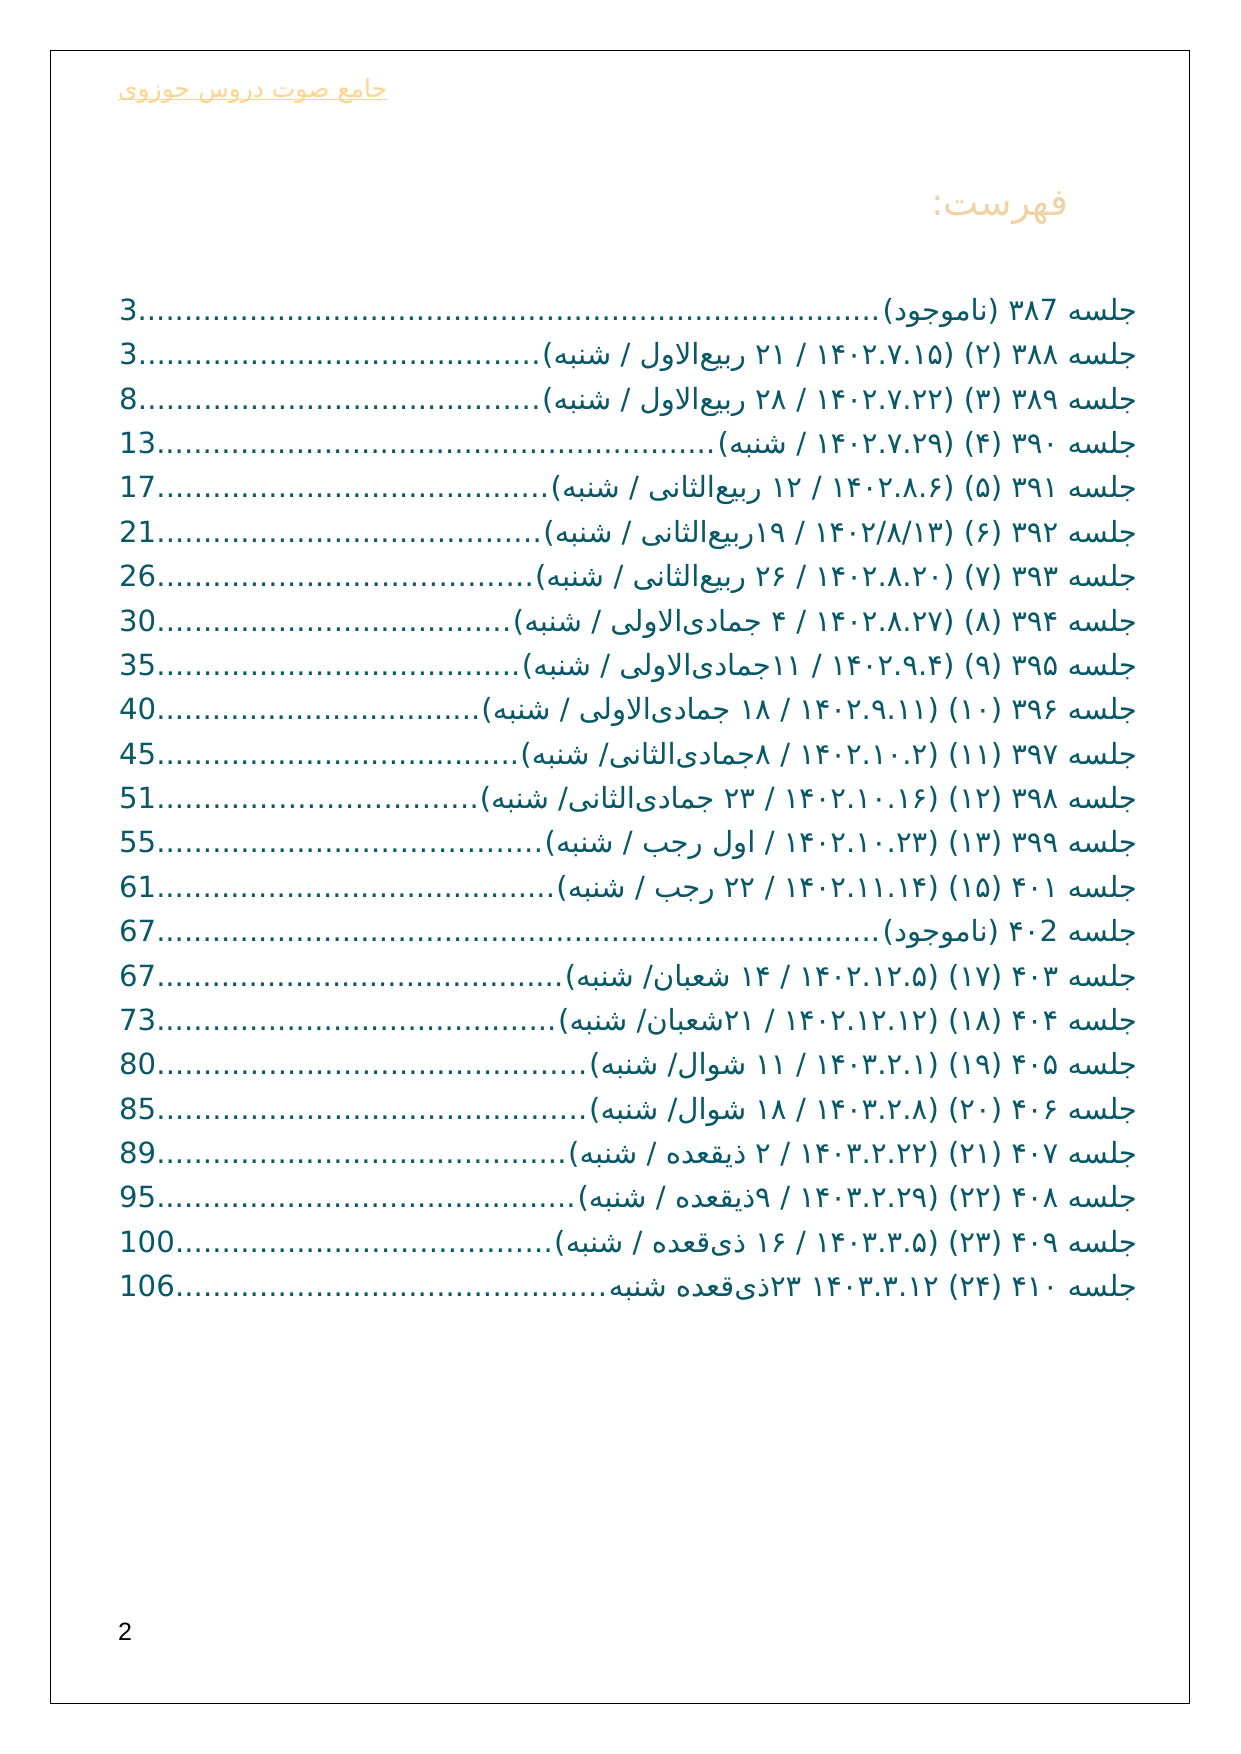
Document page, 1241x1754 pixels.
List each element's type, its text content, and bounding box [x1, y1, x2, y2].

text جلسه ۴۰۱ (۱۵) (۱۴۰۲.۱۱.۱۴ / ۲۲ رجب / شنبه) 61 [118, 870, 1137, 904]
text جلسه ۴۰۵ (۱۹) (۱۴۰۳.۲.۱ / ۱۱ شوال/ شنبه) 80 [118, 1048, 1137, 1082]
text جلسه ۳۹۲ (۶) (۱۴۰۲/۸/۱۳ / ۱۹ربیع‌الثانی / شنبه) 21 [118, 515, 1137, 549]
text جلسه ۳۹۴ (۸) (۱۴۰۲.۸.۲۷ / ۴ جمادی‌الاولی / شنبه) 30 [118, 604, 1137, 638]
text جلسه ۳۹۵ (۹) (۱۴۰۲.۹.۴ / ۱۱جمادی‌الاولی / شنبه) 35 [118, 648, 1137, 682]
text جلسه ۳۹۸ (۱۲) (۱۴۰۲.۱۰.۱۶ / ۲۳ جمادی‌الثانی/ شنبه) 51 [118, 781, 1137, 815]
text جلسه ۳۹۰ (۴) (۱۴۰۲.۷.۲۹ / شنبه) 13 [118, 426, 1137, 460]
text جلسه ۳۹۷ (۱۱) (۱۴۰۲.۱۰.۲ / ۸جمادی‌الثانی/ شنبه) 45 [118, 737, 1137, 771]
text جلسه ۴۰2 (ناموجود) 67 [118, 914, 1137, 948]
text جلسه ۴۰۴ (۱۸) (۱۴۰۲.۱۲.۱۲ / ۲۱شعبان/ شنبه) 73 [118, 1003, 1137, 1037]
text جلسه ۳۹۹ (۱۳) (۱۴۰۲.۱۰.۲۳ / اول رجب / شنبه) 55 [118, 826, 1137, 860]
text جلسه ۴۰۳ (۱۷) (۱۴۰۲.۱۲.۵ / ۱۴ شعبان/ شنبه) 67 [118, 959, 1137, 993]
text جلسه ۴۱۰ (۲۴) ۱۴۰۳.۳.۱۲ ۲۳ذی‌قعده شنبه 106 [118, 1269, 1137, 1303]
text جلسه ۳۹۳ (۷) (۱۴۰۲.۸.۲۰ / ۲۶ ربیع‌الثانی / شنبه) 26 [118, 559, 1137, 593]
text جلسه ۳۸۹ (۳) (۱۴۰۲.۷.۲۲ / ۲۸ ربیع‌الاول / شنبه) 8 [118, 382, 1137, 416]
text جلسه ۳۸7 (ناموجود) 3 [118, 293, 1137, 327]
text جلسه ۴۰۶ (۲۰) (۱۴۰۳.۲.۸ / ۱۸ شوال/ شنبه) 85 [118, 1092, 1137, 1126]
subtitle فهرست: [118, 181, 1068, 224]
text جلسه ۴۰۷ (۲۱) (۱۴۰۳.۲.۲۲ / ۲ ذیقعده / شنبه) 89 [118, 1136, 1137, 1170]
text جلسه ۴۰۹ (۲۳) (۱۴۰۳.۳.۵ / ۱۶ ذی‌قعده / شنبه) 100 [118, 1225, 1137, 1259]
text جلسه ۳۸۸ (۲) (۱۴۰۲.۷.۱۵ / ۲۱ ربیع‌الاول / شنبه) 3 [118, 338, 1137, 372]
text جلسه ۳۹۶ (۱۰) (۱۴۰۲.۹.۱۱ / ۱۸ جمادی‌الاولی / شنبه) 40 [118, 693, 1137, 727]
text جلسه ۴۰۸ (۲۲) (۱۴۰۳.۲.۲۹ / ۹ذیقعده / شنبه) 95 [118, 1181, 1137, 1215]
text جلسه ۳۹۱ (۵) (۱۴۰۲.۸.۶ / ۱۲ ربیع‌الثانی / شنبه) 17 [118, 471, 1137, 505]
